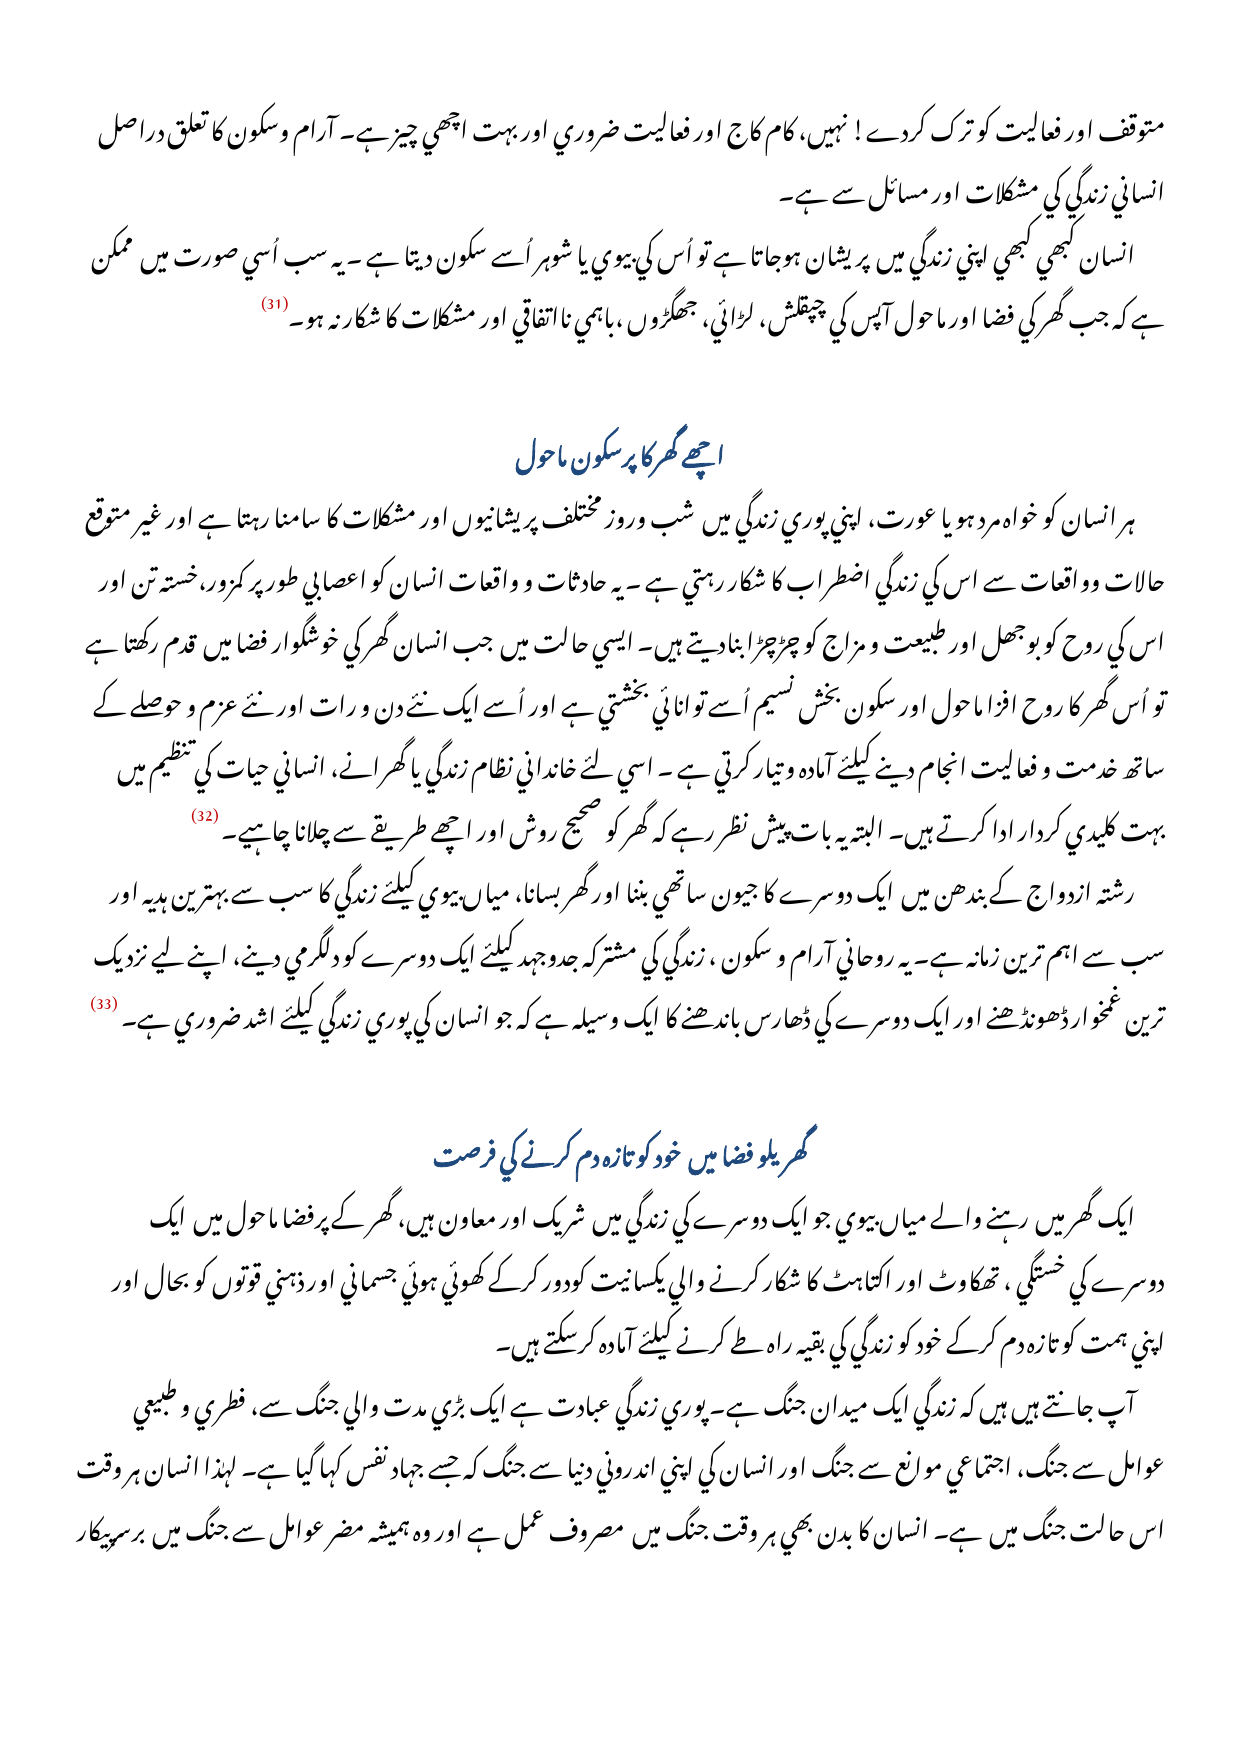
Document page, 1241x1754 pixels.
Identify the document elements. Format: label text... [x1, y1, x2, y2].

text انسان کبھي کبھي اپني زندگي ميں پريشان ہوجاتا ہے تو اُس کي بيوي يا شوہر اُسے سکون ديتا ہے ۔ يہ سب اُسي صورت ميں ممکن ہے کہ جب گھر کي فضا اور ماحول آپس کي چپقلش، لڑائي، جھگڑوں ،باہمي نااتفاقي اور مشکلات کا شکار نہ ہو۔(31) [75, 219, 1165, 344]
subtitle اچھے گھرکا پرسکون ماحول [75, 419, 1165, 481]
text ہر انسان کو خواہ مرد ہو يا عورت، اپني پوري زندگي ميں شب وروز مختلف پريشانيوں اور مشکلات کا سامنا رہتا ہے اور غير متوقع حالات وواقعات سے اس کي زندگي اضطراب کا شکار رہتي ہے ۔ يہ حادثات و واقعات انسان کو اعصابي طور پر کمزور،خستہ تن اور اس کي روح کو بوجھل اور طبيعت و مزاج کو چڑچڑا بناديتے ہيں۔ ايسي حالت ميں جب انسان گھر کي خوشگوار فضا ميں قدم رکھتا ہے تو اُس گھر کا روح افزا ماحول اور سکون بخش نسيم اُسے توانائي بخشتي ہے اور اُسے ايک نئے دن و رات اور نئے عزم و حوصلے کے ساتھ خدمت و فعاليت انجام دينے کيلئے آمادہ و تيار کرتي ہے ۔ اسي لئے خانداني نظام زندگي يا گھرانے، انساني حيات کي تنظيم ميں بہت کليدي کردار ادا کرتے ہیں۔ البتہ يہ بات پيش نظر رہے کہ گھر کو صحيح روش اور اچھے طريقے سے چلانا چاہيے۔ (32) [75, 481, 1165, 856]
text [75, 1369, 1165, 1556]
subtitle گھريلو فضا ميں خود کو تازہ دم کرنے کي فرصت [75, 1119, 1165, 1181]
text ايک گھر ميں رہنے والے مياں بيوي جو ايک دوسرے کي زندگي ميں شريک اور معاون ہيں، گھر کے پرفضا ماحول ميں ايک دوسرے کي خستگي ، تھکاوٹ اور اکتاہٹ کا شکار کرنے والي يکسانيت کودور کرکے کھوئي ہوئي جسماني اور ذہني قوتوں کو بحال اور اپني ہمت کو تازہ دم کرکے خود کو زندگي کي بقيہ راہ طے کرنے کيلئے آمادہ کرسکتے ہيں۔ [75, 1181, 1165, 1369]
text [75, 94, 1165, 219]
text رشتہ ازدواج کے بندھن ميں ايک دوسرے کا جيون ساتھي بننا اور گھر بسانا، مياں بيوي کيلئے زندگي کا سب سے بہترين ہديہ اور سب سے اہم ترين زمانہ ہے۔ يہ روحاني آرام و سکون ، زندگي کي مشترکہ جدوجہد کيلئے ايک دوسرے کو دلگرمي دينے، اپنے ليے نزديک ترين غمخوار ڈھونڈھنے اور ايک دوسرے کي ڈھارس باندھنے کا ايک وسيلہ ہے کہ جو انسان کي پوري زندگي کيلئے اشد ضروري ہے۔ (33) [75, 856, 1165, 1044]
